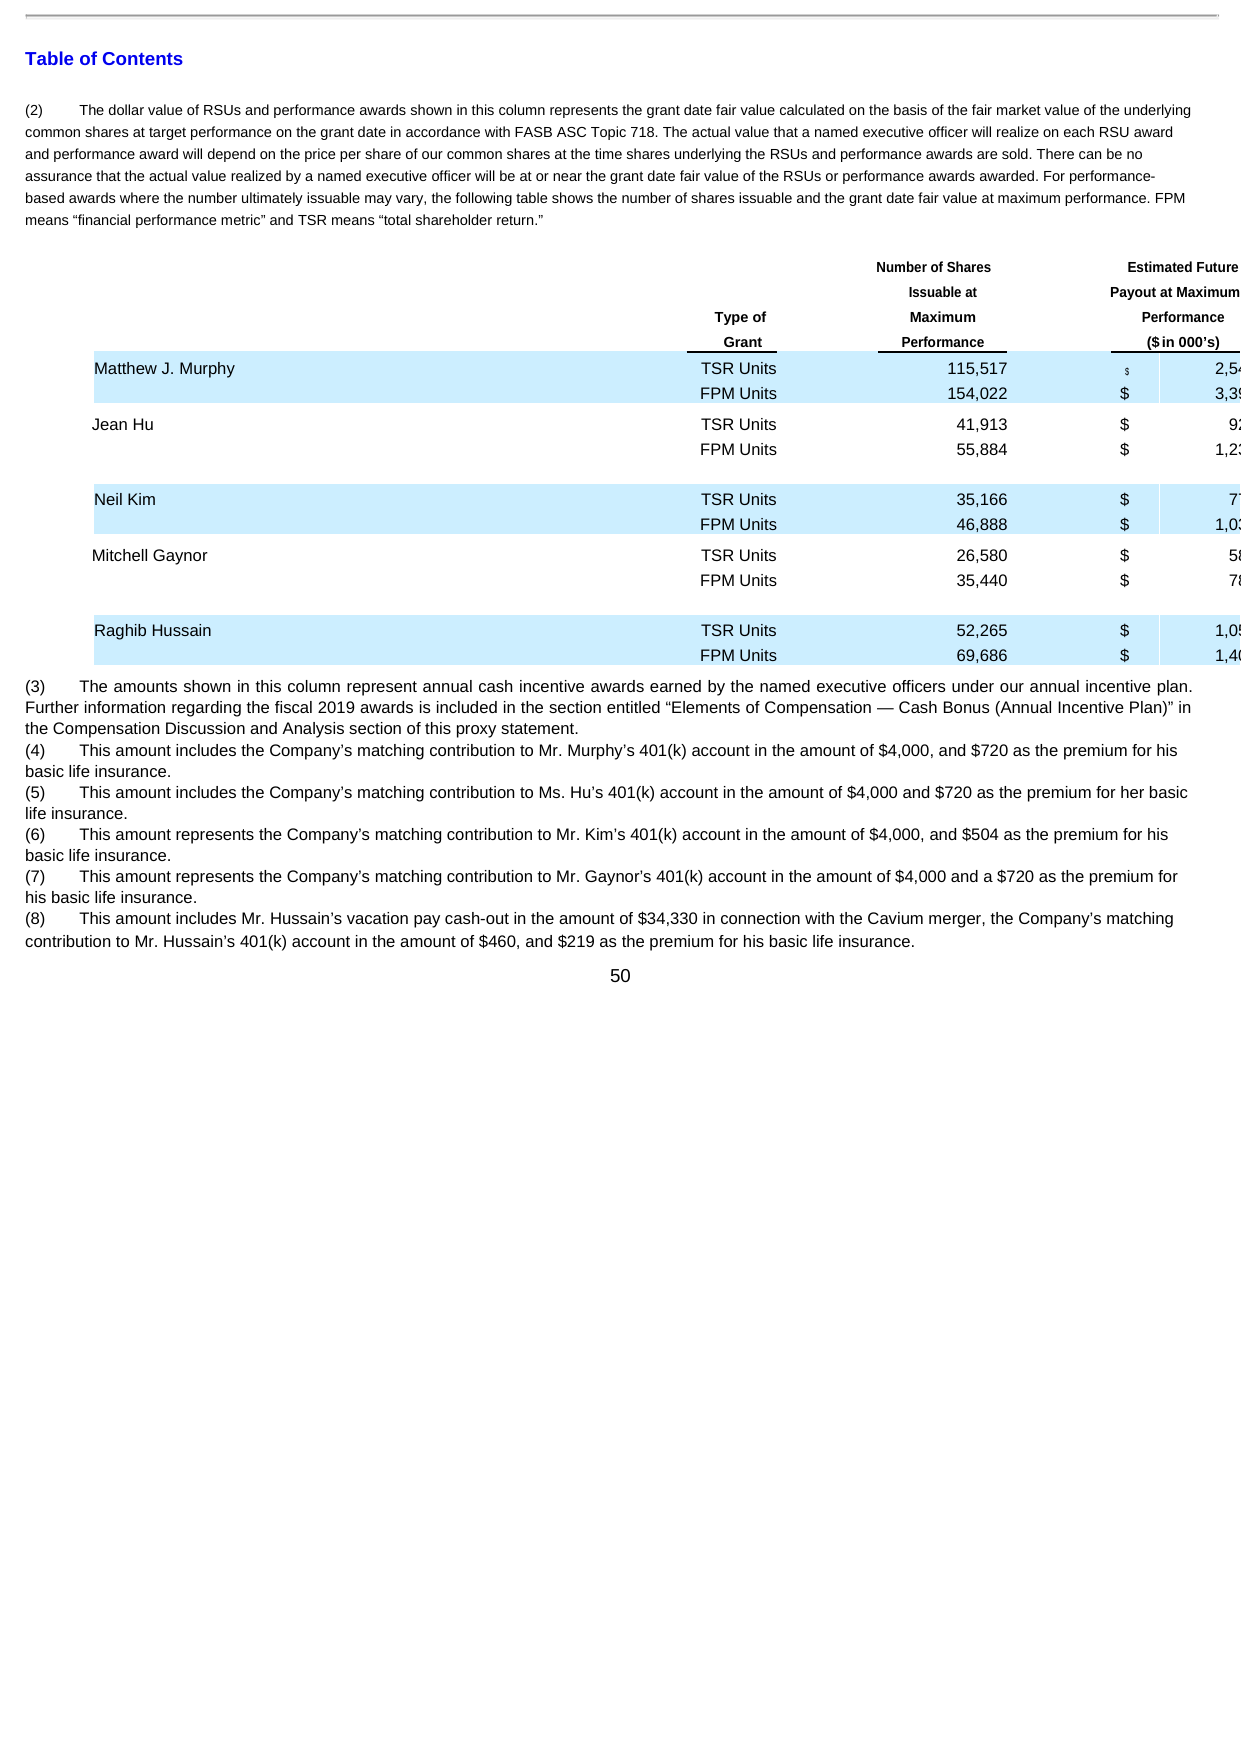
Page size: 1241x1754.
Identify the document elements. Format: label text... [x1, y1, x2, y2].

list The dollar value of RSUs and performance awards shown in this column represents the grant date fair value calculated on the basis of the fair market value of the underlying common shares at target performance on the grant date in accordance with FASB ASC Topic 718. The actual value that a named executive officer will realize on each RSU award and performance award will depend on the price per share of our common shares at the time shares underlying the RSUs and performance awards are sold. There can be no assurance that the actual value realized by a named executive officer will be at or near the grant date fair value of the RSUs or performance awards awarded. For performance-based awards where the number ultimately issuable may vary, the following table shows the number of shares issuable and the grant date fair value at maximum performance. FPM means “financial performance metric” and TSR means “total shareholder return.” [25, 102, 1194, 228]
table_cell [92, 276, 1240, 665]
text 50 [25, 965, 1215, 987]
list This amount represents the Company’s matching contribution to Mr. Gaynor’s 401(k) account in the amount of $4,000 and a $720 as the premium for his basic life insurance. [25, 867, 1194, 907]
list This amount represents the Company’s matching contribution to Mr. Kim’s 401(k) account in the amount of $4,000, and $504 as the premium for his basic life insurance. [25, 824, 1194, 865]
list This amount includes the Company’s matching contribution to Mr. Murphy’s 401(k) account in the amount of $4,000, and $720 as the premium for his basic life insurance. [25, 740, 1194, 781]
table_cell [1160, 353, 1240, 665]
text Table of Contents [25, 48, 1194, 69]
picture [23, 14, 1220, 21]
list The amounts shown in this column represent annual cash incentive awards earned by the named executive officers under our annual incentive plan. Further information regarding the fiscal 2019 awards is included in the section entitled “Elements of Compensation — Cash Bonus (Annual Incentive Plan)” in the Compensation Discussion and Analysis section of this proxy statement. [25, 677, 1194, 738]
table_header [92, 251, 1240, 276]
list This amount includes Mr. Hussain’s vacation pay cash-out in the amount of $34,330 in connection with the Cavium merger, the Company’s matching contribution to Mr. Hussain’s 401(k) account in the amount of $460, and $219 as the premium for his basic life insurance. [25, 909, 1194, 951]
list This amount includes the Company’s matching contribution to Ms. Hu’s 401(k) account in the amount of $4,000 and $720 as the premium for her basic life insurance. [25, 782, 1194, 823]
